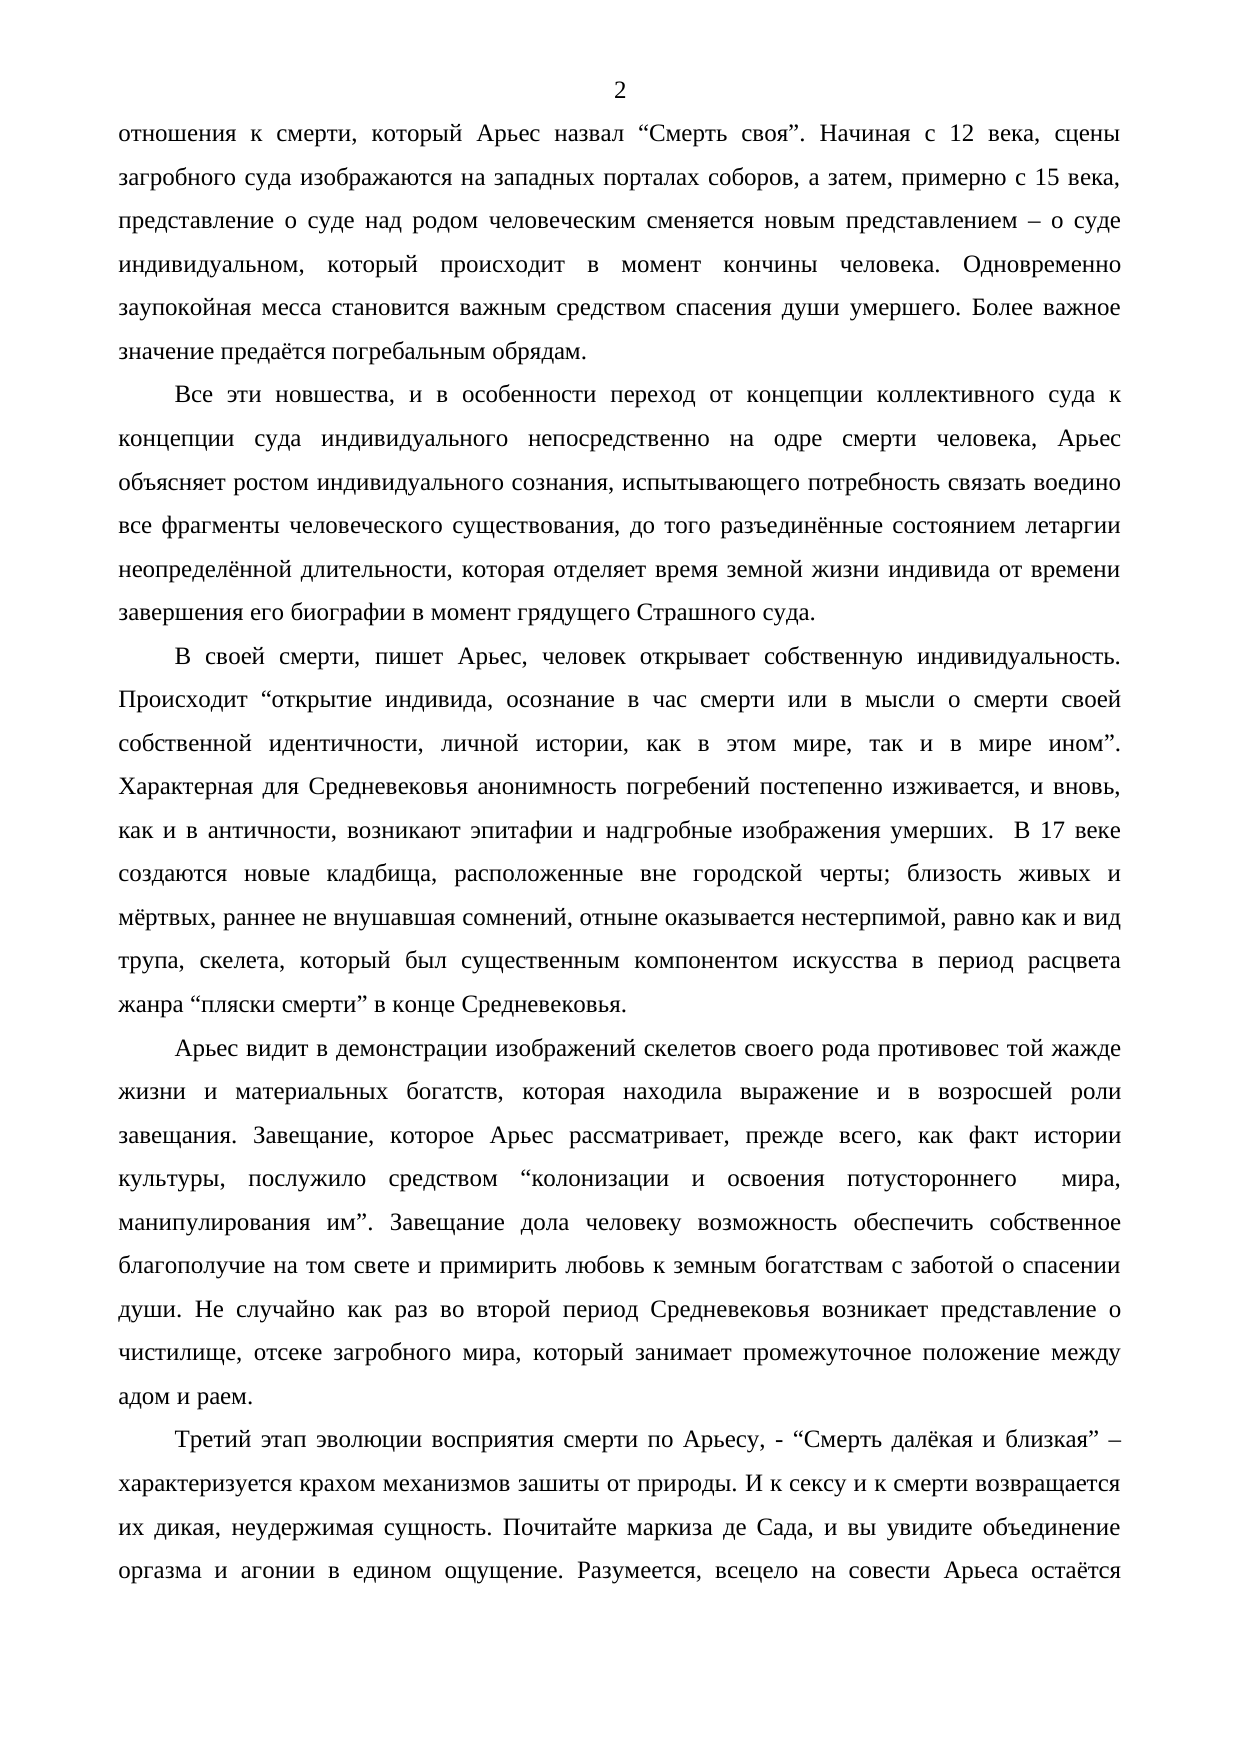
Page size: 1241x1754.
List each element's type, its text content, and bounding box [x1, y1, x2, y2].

text В своей смерти, пишет Арьес, человек открывает собственную индивидуальность. Происходит “открытие индивида, осознание в час смерти или в мысли о смерти своей собственной идентичности, личной истории, как в этом мире, так и в мире ином”. Характерная для Средневековья анонимность погребений постепенно изживается, и вновь, как и в античности, возникают эпитафии и надгробные изображения умерших. В 17 веке создаются новые кладбища, расположенные вне городской черты; близость живых и мёртвых, раннее не внушавшая сомнений, отныне оказывается нестерпимой, равно как и вид трупа, скелета, который был существенным компонентом искусства в период расцвета жанра “пляски смерти” в конце Средневековья. [118, 641, 1122, 1018]
text Все эти новшества, и в особенности переход от концепции коллективного суда к концепции суда индивидуального непосредственно на одре смерти человека, Арьес объясняет ростом индивидуального сознания, испытывающего потребность связать воедино все фрагменты человеческого существования, до того разъединённые состоянием летаргии неопределённой длительности, которая отделяет время земной жизни индивида от времени завершения его биографии в момент грядущего Страшного суда. [118, 379, 1122, 626]
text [118, 118, 1122, 365]
text Арьес видит в демонстрации изображений скелетов своего рода противовес той жажде жизни и материальных богатств, которая находила выражение и в возросшей роли завещания. Завещание, которое Арьес рассматривает, прежде всего, как факт истории культуры, послужило средством “колонизации и освоения потустороннего мира, манипулирования им”. Завещание дола человеку возможность обеспечить собственное благополучие на том свете и примирить любовь к земным богатствам с заботой о спасении души. Не случайно как раз во второй период Средневековья возникает представление о чистилище, отсеке загробного мира, который занимает промежуточное положение между адом и раем. [118, 1032, 1122, 1410]
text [118, 1424, 1122, 1584]
